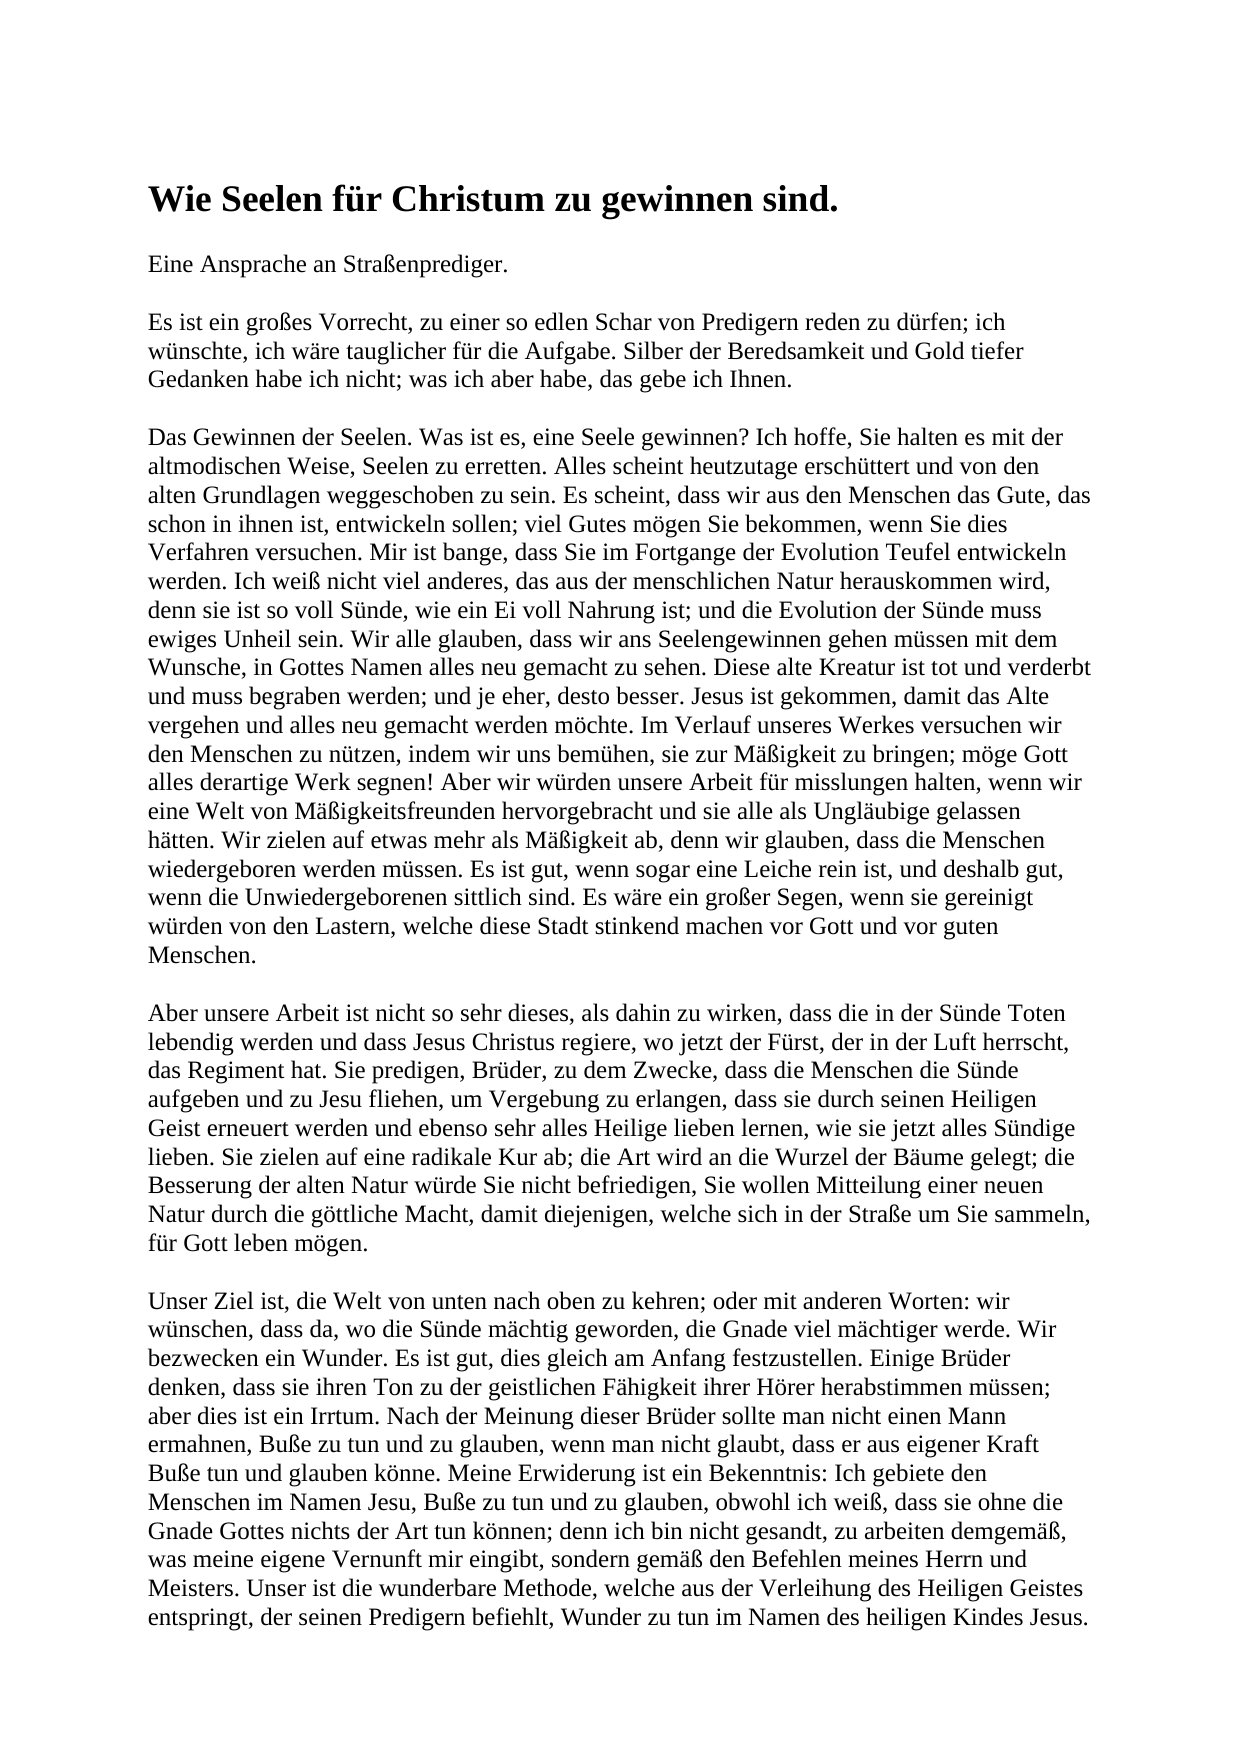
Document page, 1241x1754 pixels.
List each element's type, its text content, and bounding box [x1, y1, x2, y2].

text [148, 1286, 1093, 1631]
text Es ist ein großes Vorrecht, zu einer so edlen Schar von Predigern reden zu dürfen; ich wünschte, ich wäre tauglicher für die Aufgabe. Silber der Beredsamkeit und Gold tiefer Gedanken habe ich nicht; was ich aber habe, das gebe ich Ihnen. [148, 307, 1093, 393]
text Das Gewinnen der Seelen. Was ist es, eine Seele gewinnen? Ich hoffe, Sie halten es mit der altmodischen Weise, Seelen zu erretten. Alles scheint heutzutage erschüttert und von den alten Grundlagen weggeschoben zu sein. Es scheint, dass wir aus den Menschen das Gute, das schon in ihnen ist, entwickeln sollen; viel Gutes mögen Sie bekommen, wenn Sie dies Verfahren versuchen. Mir ist bange, dass Sie im Fortgange der Evolution Teufel entwickeln werden. Ich weiß nicht viel anderes, das aus der menschlichen Natur herauskommen wird, denn sie ist so voll Sünde, wie ein Ei voll Nahrung ist; und die Evolution der Sünde muss ewiges Unheil sein. Wir alle glauben, dass wir ans Seelengewinnen gehen müssen mit dem Wunsche, in Gottes Namen alles neu gemacht zu sehen. Diese alte Kreatur ist tot und verderbt und muss begraben werden; und je eher, desto besser. Jesus ist gekommen, damit das Alte vergehen und alles neu gemacht werden möchte. Im Verlauf unseres Werkes versuchen wir den Menschen zu nützen, indem wir uns bemühen, sie zur Mäßigkeit zu bringen; möge Gott alles derartige Werk segnen! Aber wir würden unsere Arbeit für misslungen halten, wenn wir eine Welt von Mäßigkeitsfreunden hervorgebracht und sie alle als Ungläubige gelassen hätten. Wir zielen auf etwas mehr als Mäßigkeit ab, denn wir glauben, dass die Menschen wiedergeboren werden müssen. Es ist gut, wenn sogar eine Leiche rein ist, und deshalb gut, wenn die Unwiedergeborenen sittlich sind. Es wäre ein großer Segen, wenn sie gereinigt würden von den Lastern, welche diese Stadt stinkend machen vor Gott und vor guten Menschen. [148, 422, 1093, 969]
text Eine Ansprache an Straßenprediger. [148, 249, 1093, 278]
text Aber unsere Arbeit ist nicht so sehr dieses, als dahin zu wirken, dass die in der Sünde Toten lebendig werden und dass Jesus Christus regiere, wo jetzt der Fürst, der in der Luft herrscht, das Regiment hat. Sie predigen, Brüder, zu dem Zwecke, dass die Menschen die Sünde aufgeben und zu Jesu fliehen, um Vergebung zu erlangen, dass sie durch seinen Heiligen Geist erneuert werden und ebenso sehr alles Heilige lieben lernen, wie sie jetzt alles Sündige lieben. Sie zielen auf eine radikale Kur ab; die Art wird an die Wurzel der Bäume gelegt; die Besserung der alten Natur würde Sie nicht befriedigen, Sie wollen Mitteilung einer neuen Natur durch die göttliche Macht, damit diejenigen, welche sich in der Straße um Sie sammeln, für Gott leben mögen. [148, 998, 1093, 1257]
subtitle Wie Seelen für Christum zu gewinnen sind. [148, 177, 1093, 220]
